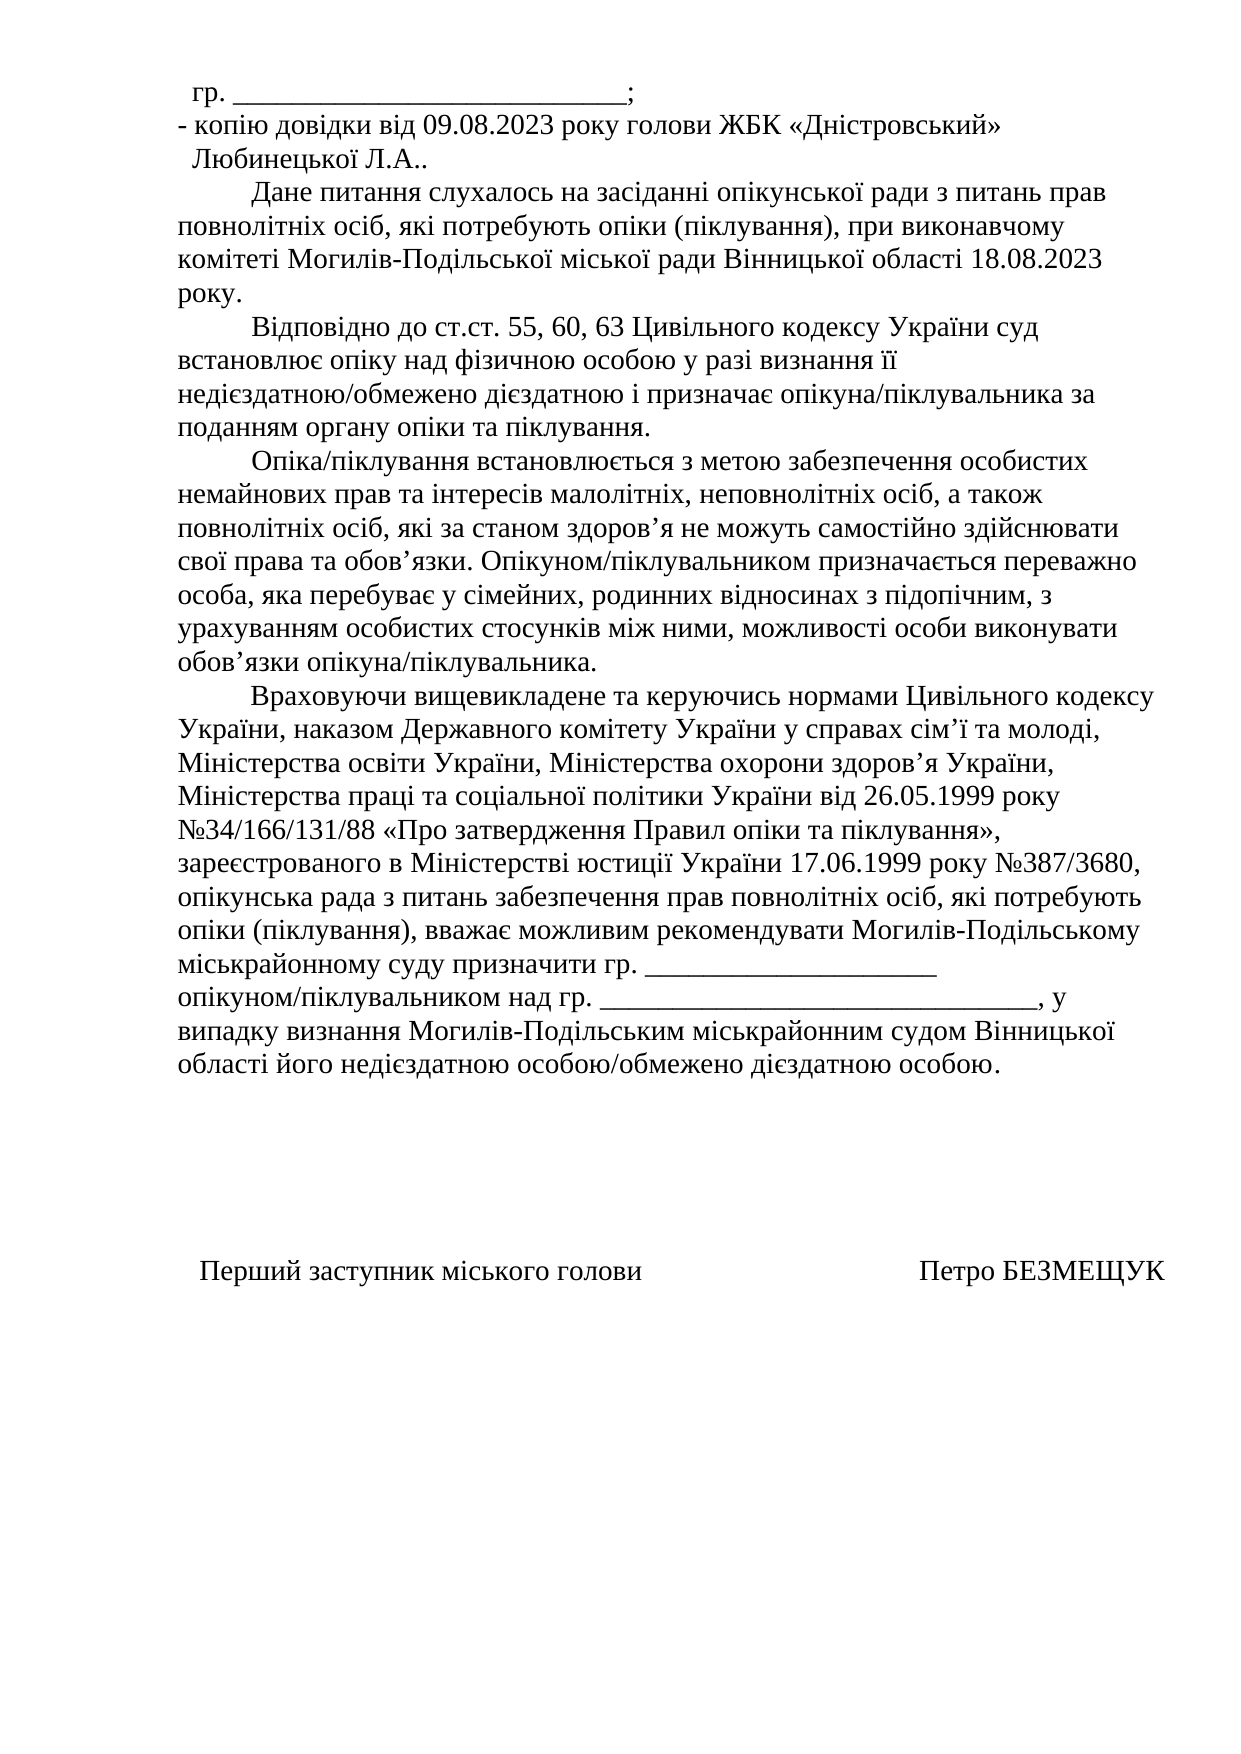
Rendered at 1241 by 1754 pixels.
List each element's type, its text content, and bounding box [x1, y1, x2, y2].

text - копію довідки від 09.08.2023 року голови ЖБК «Дністровський» [177, 107, 1167, 141]
text №34/166/131/88 «Про затвердження Правил опіки та піклування», зареєстрованого в Міністерстві юстиції України 17.06.1999 року №387/3680, опікунська рада з питань забезпечення прав повнолітніх осіб, які потребують опіки (піклування), вважає можливим рекомендувати Могилів-Подільському міськрайонному суду призначити гр. ____________________ опікуном/піклувальником над гр. ______________________________, у випадку визнання Могилів-Подільським міськрайонним судом Вінницької області його недієздатною особою/обмежено дієздатною особою. [177, 812, 1167, 1080]
text Відповідно до ст.ст. 55, 60, 63 Цивільного кодексу України суд встановлює опіку над фізичною особою у разі визнання її недієздатною/обмежено дієздатною і призначає опікуна/піклувальника за поданням органу опіки та піклування. [177, 309, 1167, 443]
text Любинецької Л.А.. [177, 141, 1167, 174]
text Враховуючи вищевикладене та керуючись нормами Цивільного кодексу України, наказом Державного комітету України у справах сім’ї та молоді, Міністерства освіти України, Міністерства охорони здоров’я України, Міністерства праці та соціальної політики України від 26.05.1999 року [177, 678, 1167, 812]
text Опіка/піклування встановлюється з метою забезпечення особистих немайнових прав та інтересів малолітніх, неповнолітніх осіб, а також повнолітніх осіб, які за станом здоров’я не можуть самостійно здійснювати свої права та обов’язки. Опікуном/піклувальником призначається переважно особа, яка перебуває у сімейних, родинних відносинах з підопічним, з урахуванням особистих стосунків між ними, можливості особи виконувати обов’язки опікуна/піклувальника. [177, 443, 1167, 678]
text Дане питання слухалось на засіданні опікунської ради з питань прав повнолітніх осіб, які потребують опіки (піклування), при виконавчому комітеті Могилів-Подільської міської ради Вінницької області 18.08.2023 року. [177, 174, 1167, 309]
text гр. ___________________________; [177, 74, 1167, 107]
text Перший заступник міського голови Петро БЕЗМЕЩУК [177, 1253, 1167, 1286]
